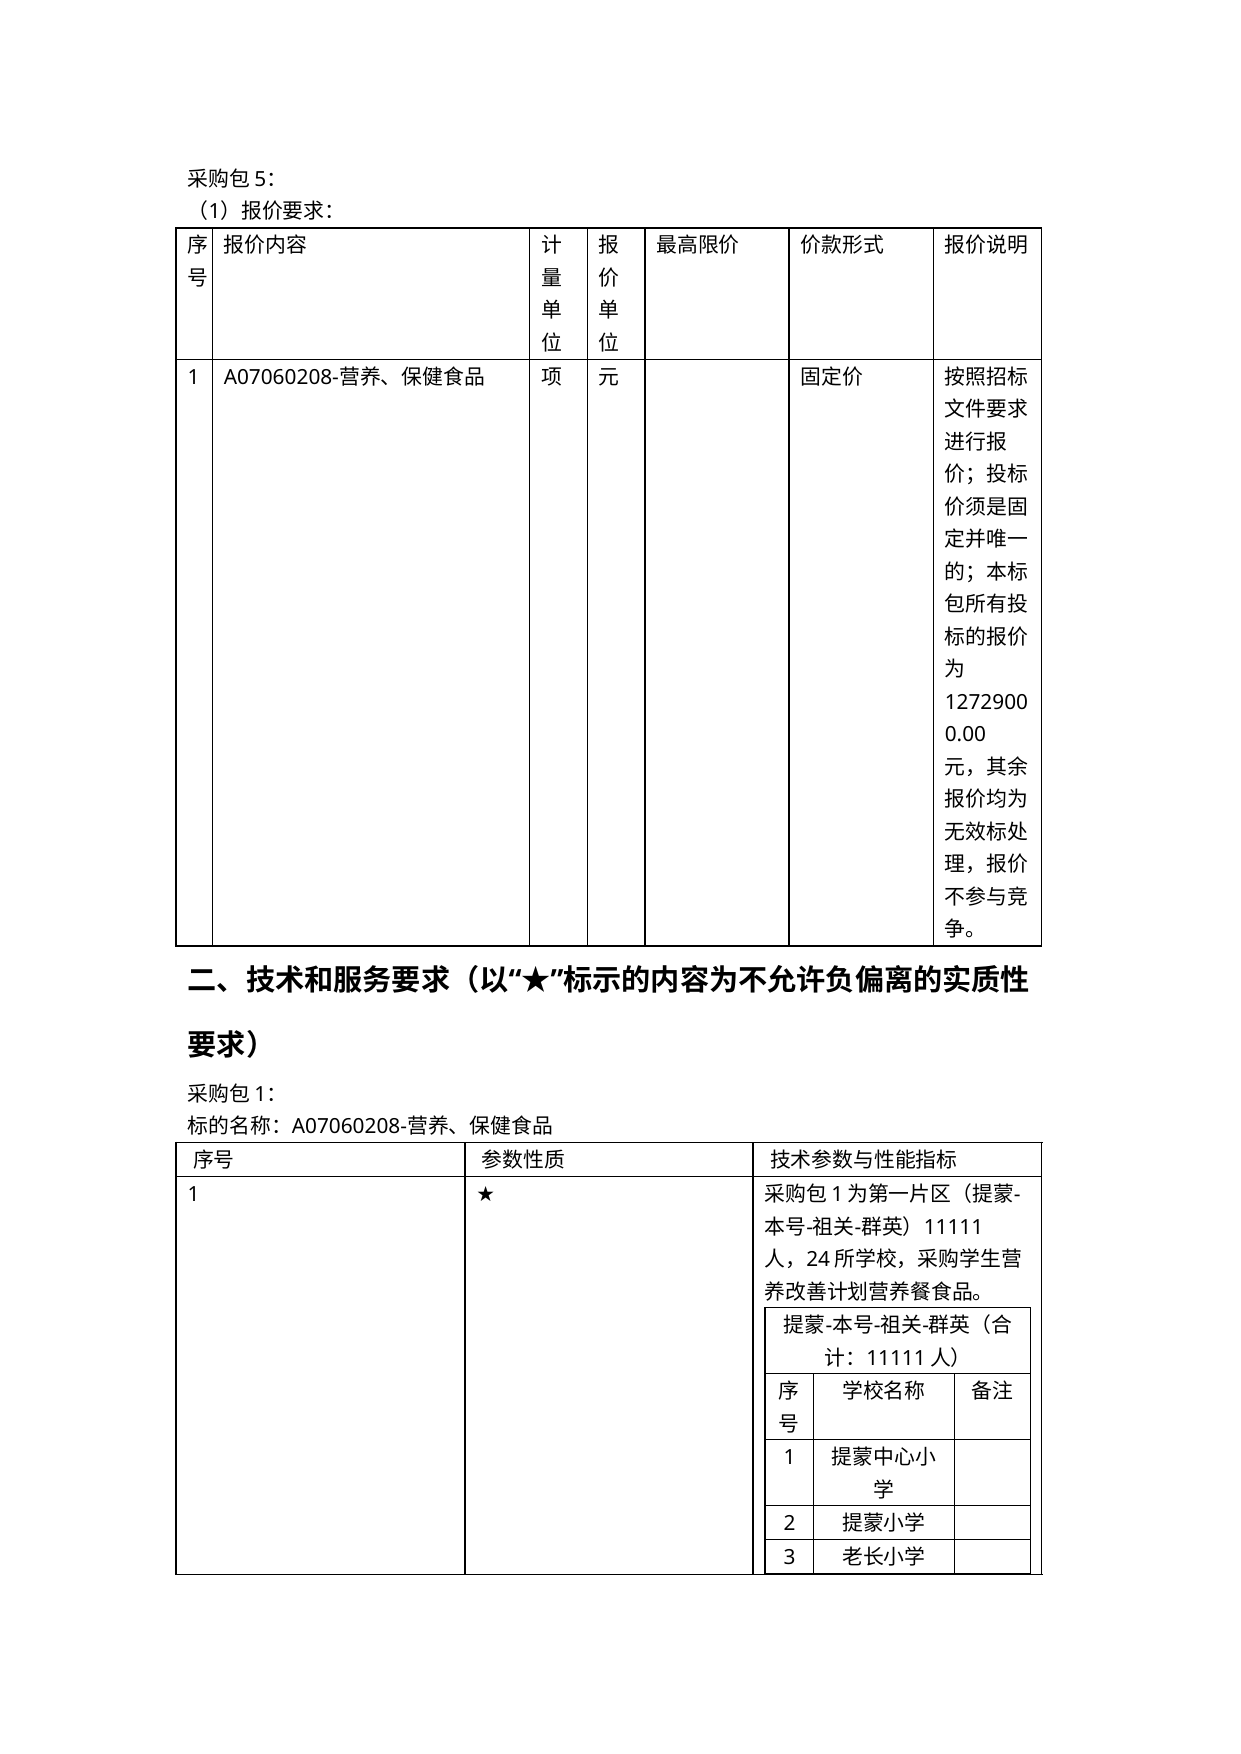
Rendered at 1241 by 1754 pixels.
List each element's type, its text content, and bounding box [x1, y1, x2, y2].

table_cell 1 [177, 360, 212, 945]
table_header 计量单位 [530, 229, 587, 358]
table_cell 固定价 [790, 360, 933, 945]
table_header 最高限价 [646, 229, 788, 358]
table_header 报价内容 [213, 229, 529, 358]
table_cell [646, 360, 788, 945]
table_header 序号 [177, 229, 212, 358]
text （1）报价要求： [187, 194, 1053, 227]
table_cell ★ [466, 1177, 752, 1573]
table_header 报价说明 [934, 229, 1041, 358]
table_header 技术参数与性能指标 [754, 1143, 1041, 1176]
table_header 参数性质 [466, 1143, 752, 1176]
table_cell 按照招标文件要求进行报价；投标价须是固定并唯一的；本标包所有投标的报价为12729000.00元，其余报价均为无效标处理，报价不参与竞争。 [934, 360, 1041, 945]
text 标的名称：A07060208-营养、保健食品 [187, 1109, 1053, 1142]
table_cell A07060208-营养、保健食品 [213, 360, 529, 945]
text 采购包5： [187, 162, 1053, 194]
text 采购包1： [187, 1077, 1053, 1109]
text 二、技术和服务要求（以“★”标示的内容为不允许负偏离的实质性要求） [187, 947, 1053, 1077]
table_header 报价单位 [588, 229, 644, 358]
table_header 价款形式 [790, 229, 933, 358]
table_header 序号 [177, 1143, 464, 1176]
table_cell 1 [177, 1177, 464, 1573]
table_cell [754, 1177, 1041, 1573]
table_cell 项 [530, 360, 587, 945]
table_cell 元 [588, 360, 644, 945]
